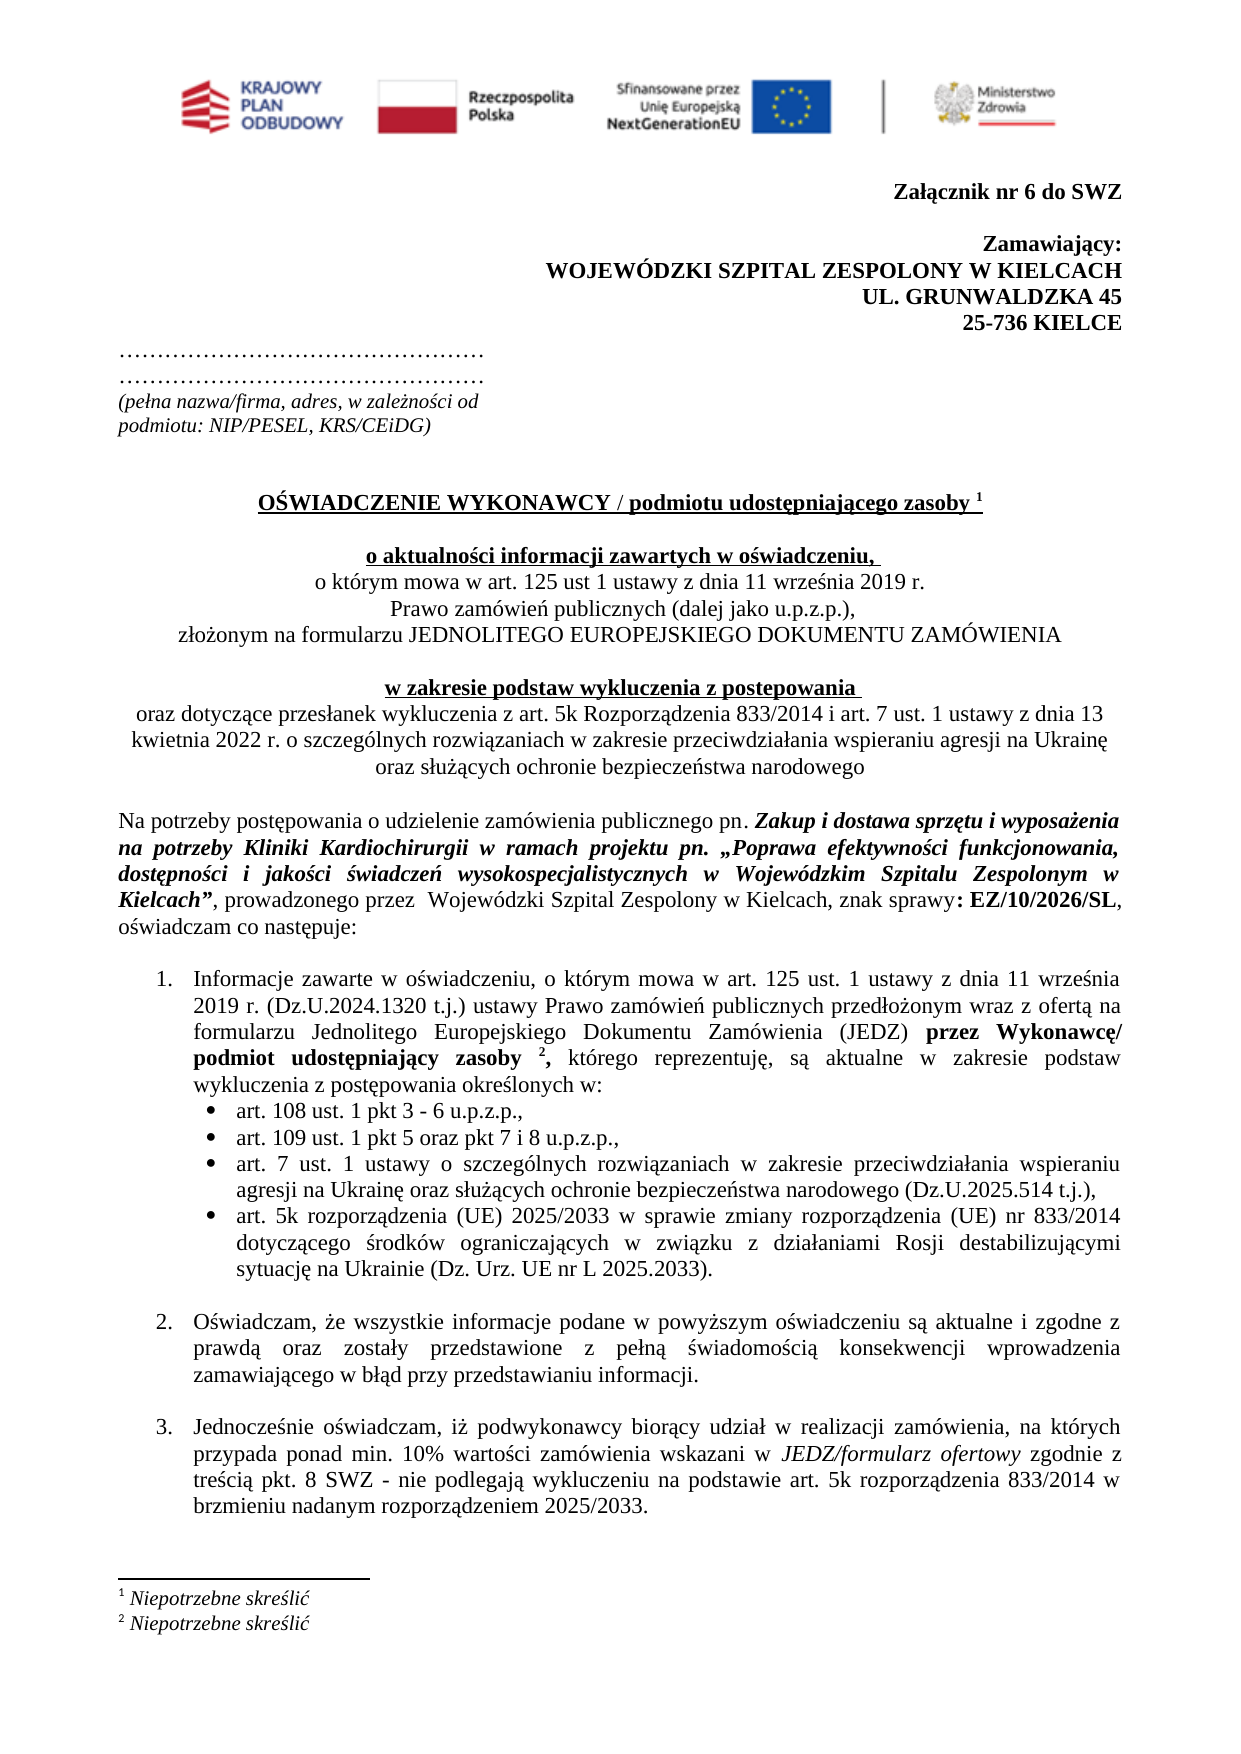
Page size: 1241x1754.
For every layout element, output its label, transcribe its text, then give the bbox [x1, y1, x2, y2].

text (pełna nazwa/firma, adres, w zależności od podmiotu: NIP/PESEL, KRS/CEiDG) [118, 388, 502, 437]
text o którym mowa w art. 125 ust 1 ustawy z dnia 11 września 2019 r. [118, 568, 1122, 595]
text …………………………………………………………………………………… [118, 336, 502, 388]
text UL. GRUNWALDZKA 45 [738, 283, 1122, 309]
list art. 5k rozporządzenia (UE) 2025/2033 w sprawie zmiany rozporządzenia (UE) nr 833/2014 dotyczącego środków ograniczających w związku z działaniami Rosji destabilizującymi sytuację na Ukrainie (Dz. Urz. UE nr L 2025.2033). [207, 1203, 1122, 1282]
text OŚWIADCZENIE WYKONAWCY / podmiotu udostępniającego zasoby [118, 489, 1122, 516]
list art. 7 ust. 1 ustawy o szczególnych rozwiązaniach w zakresie przeciwdziałania wspieraniu agresji na Ukrainę oraz służących ochronie bezpieczeństwa narodowego (Dz.U.2025.514 t.j.), [207, 1150, 1122, 1203]
text 25-736 KIELCE [738, 309, 1122, 336]
list art. 109 ust. 1 pkt 5 oraz pkt 7 i 8 u.p.z.p., [207, 1123, 1122, 1150]
text Na potrzeby postępowania o udzielenie zamówienia publicznego pn. Zakup i dostawa sprzętu i wyposażenia na potrzeby Kliniki Kardiochirurgii w ramach projektu pn. „Poprawa efektywności funkcjonowania, dostępności i jakości świadczeń wysokospecjalistycznych w Wojewódzkim Szpitalu Zespolonym w Kielcach”, prowadzonego przez Wojewódzki Szpital Zespolony w Kielcach, znak sprawy: EZ/10/2026/SL, oświadczam co następuje: [118, 807, 1122, 939]
text złożonym na formularzu JEDNOLITEGO EUROPEJSKIEGO DOKUMENTU ZAMÓWIENIA [118, 621, 1122, 647]
text oraz dotyczące przesłanek wykluczenia z art. 5k Rozporządzenia 833/2014 i art. 7 ust. 1 ustawy z dnia 13 kwietnia 2022 r. o szczególnych rozwiązaniach w zakresie przeciwdziałania wspieraniu agresji na Ukrainę oraz służących ochronie bezpieczeństwa narodowego [118, 700, 1122, 779]
text w zakresie podstaw wykluczenia z postepowania [118, 674, 1122, 700]
list Informacje zawarte w oświadczeniu, o którym mowa w art. 125 ust. 1 ustawy z dnia 11 września 2019 r. (Dz.U.2024.1320 t.j.) ustawy Prawo zamówień publicznych przedłożonym wraz z ofertą na formularzu Jednolitego Europejskiego Dokumentu Zamówienia (JEDZ) przez Wykonawcę/ podmiot udostępniający zasoby , którego reprezentuję, są aktualne w zakresie podstaw wykluczenia z postępowania określonych w: [156, 965, 1122, 1097]
picture [167, 59, 1074, 150]
text Zamawiający: [664, 230, 1122, 257]
list art. 108 ust. 1 pkt 3 - 6 u.p.z.p., [207, 1097, 1122, 1123]
list Jednocześnie oświadczam, iż podwykonawcy biorący udział w realizacji zamówienia, na których przypada ponad min. 10% wartości zamówienia wskazani w JEDZ/formularz ofertowy zgodnie z treścią pkt. 8 SWZ - nie podlegają wykluczeniu na podstawie art. 5k rozporządzenia 833/2014 w brzmieniu nadanym rozporządzeniem 2025/2033. [156, 1413, 1122, 1519]
text Prawo zamówień publicznych (dalej jako u.p.z.p.), [118, 595, 1122, 621]
list Oświadczam, że wszystkie informacje podane w powyższym oświadczeniu są aktualne i zgodne z prawdą oraz zostały przedstawione z pełną świadomością konsekwencji wprowadzenia zamawiającego w błąd przy przedstawianiu informacji. [156, 1308, 1122, 1387]
text o aktualności informacji zawartych w oświadczeniu, [118, 542, 1122, 568]
text Załącznik nr 6 do SWZ [118, 178, 1122, 204]
text WOJEWÓDZKI SZPITAL ZESPOLONY W KIELCACH [118, 257, 1122, 283]
